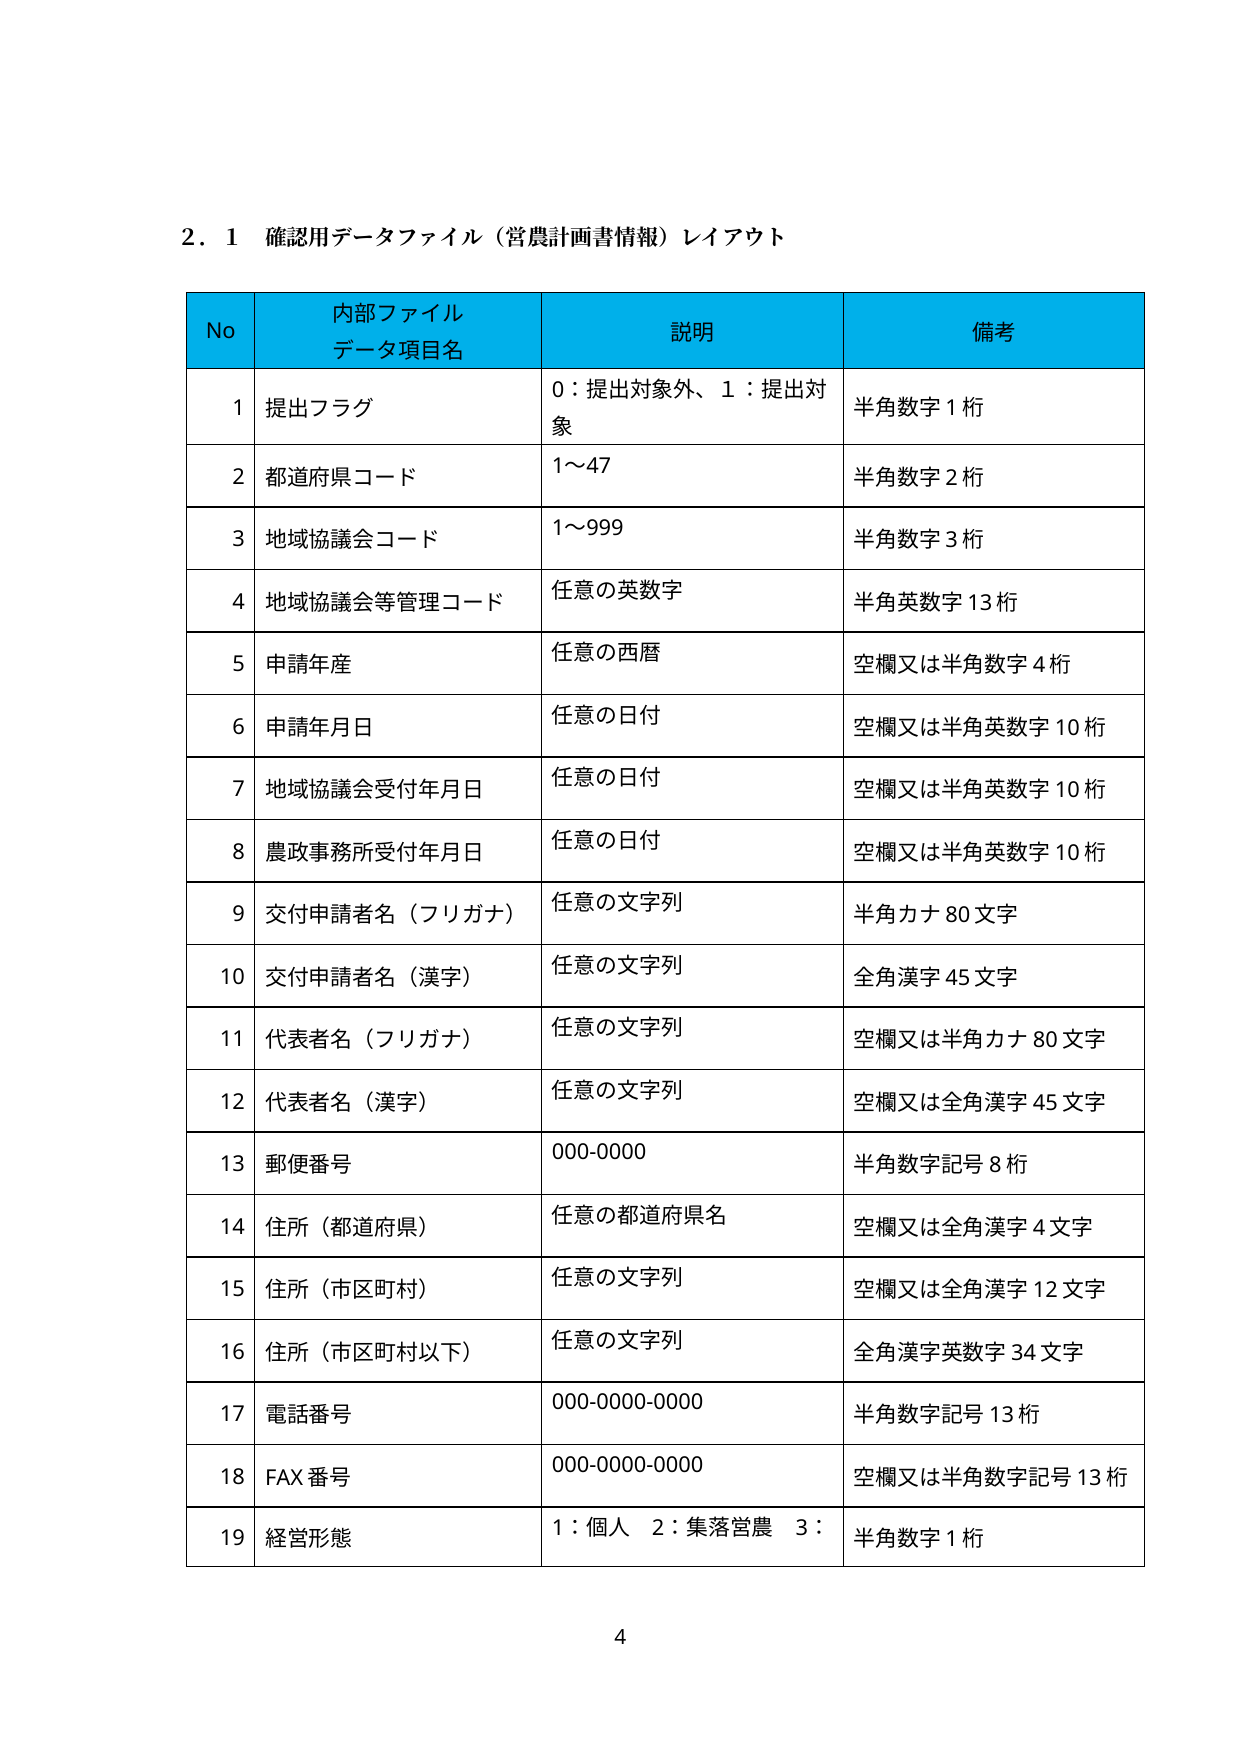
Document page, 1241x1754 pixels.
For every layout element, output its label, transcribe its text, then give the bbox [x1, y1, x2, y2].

table_cell 半角数字1桁 [844, 369, 1144, 444]
table_cell 空欄又は全角漢字4文字 [844, 1195, 1144, 1256]
table_cell 000-0000 [542, 1133, 843, 1194]
table_cell 郵便番号 [255, 1133, 541, 1194]
table_cell 地域協議会受付年月日 [255, 758, 541, 819]
table_cell 0：提出対象外、１：提出対象 [542, 369, 843, 444]
table_cell 7 [187, 758, 254, 819]
table_cell 18 [187, 1445, 254, 1506]
table_cell 住所（市区町村以下） [255, 1320, 541, 1381]
text ２．１ 確認用データファイル（営農計画書情報）レイアウト [177, 217, 1063, 254]
table_cell 全角漢字45文字 [844, 945, 1144, 1006]
table_cell 000-0000-0000 [542, 1383, 843, 1444]
table_cell 11 [187, 1008, 254, 1069]
table_cell 空欄又は半角英数字10桁 [844, 758, 1144, 819]
table_cell 1：個人 2：集落営農 3：法人 [542, 1508, 843, 1566]
table_cell 半角数字記号13桁 [844, 1383, 1144, 1444]
table_cell 半角数字3桁 [844, 508, 1144, 569]
table_cell 任意の文字列 [542, 883, 843, 944]
table_cell 8 [187, 820, 254, 881]
table_cell 6 [187, 695, 254, 756]
table_cell 空欄又は半角英数字10桁 [844, 820, 1144, 881]
table_cell 15 [187, 1258, 254, 1319]
table_cell 9 [187, 883, 254, 944]
table_cell 13 [187, 1133, 254, 1194]
table_cell 半角英数字13桁 [844, 570, 1144, 631]
table_cell 14 [187, 1195, 254, 1256]
table_header 説明 [542, 293, 843, 368]
table_cell 任意の文字列 [542, 1320, 843, 1381]
table_cell 住所（市区町村） [255, 1258, 541, 1319]
table_cell 交付申請者名（フリガナ） [255, 883, 541, 944]
table_cell 任意の日付 [542, 695, 843, 756]
table_cell 任意の文字列 [542, 1070, 843, 1131]
table_cell 2 [187, 445, 254, 506]
table_cell 地域協議会コード [255, 508, 541, 569]
table_cell 空欄又は半角英数字10桁 [844, 695, 1144, 756]
table_cell 申請年産 [255, 633, 541, 694]
table_cell 都道府県コード [255, 445, 541, 506]
table_cell 任意の西暦 [542, 633, 843, 694]
table_cell 19 [187, 1508, 254, 1566]
table_cell 1～999 [542, 508, 843, 569]
table_cell 任意の英数字 [542, 570, 843, 631]
table_cell 半角数字1桁 [844, 1508, 1144, 1566]
table_cell 電話番号 [255, 1383, 541, 1444]
table_cell 任意の文字列 [542, 945, 843, 1006]
table_cell 任意の都道府県名 [542, 1195, 843, 1256]
table_cell 12 [187, 1070, 254, 1131]
table_cell 申請年月日 [255, 695, 541, 756]
table_cell FAX番号 [255, 1445, 541, 1506]
table_cell 半角カナ80文字 [844, 883, 1144, 944]
table_header No [187, 293, 254, 368]
table_cell 空欄又は半角カナ80文字 [844, 1008, 1144, 1069]
table_cell 17 [187, 1383, 254, 1444]
table_cell 1 [187, 369, 254, 444]
table_header 内部ファイル データ項目名 [255, 293, 541, 368]
table_cell 任意の日付 [542, 820, 843, 881]
table_cell 5 [187, 633, 254, 694]
table_cell 半角数字記号8桁 [844, 1133, 1144, 1194]
table_cell 4 [187, 570, 254, 631]
table_cell 3 [187, 508, 254, 569]
table_cell 任意の文字列 [542, 1258, 843, 1319]
table_cell 1～47 [542, 445, 843, 506]
table_cell 任意の文字列 [542, 1008, 843, 1069]
table_cell 任意の日付 [542, 758, 843, 819]
table_cell 空欄又は半角数字記号13桁 [844, 1445, 1144, 1506]
table_cell 16 [187, 1320, 254, 1381]
table_cell 交付申請者名（漢字） [255, 945, 541, 1006]
table_cell 空欄又は全角漢字45文字 [844, 1070, 1144, 1131]
table_cell 地域協議会等管理コード [255, 570, 541, 631]
table_cell 農政事務所受付年月日 [255, 820, 541, 881]
table_cell 全角漢字英数字34文字 [844, 1320, 1144, 1381]
table_cell 半角数字2桁 [844, 445, 1144, 506]
table_cell 代表者名（漢字） [255, 1070, 541, 1131]
table_cell 10 [187, 945, 254, 1006]
table_cell 空欄又は半角数字4桁 [844, 633, 1144, 694]
table_cell 経営形態 [255, 1508, 541, 1566]
table_cell 000-0000-0000 [542, 1445, 843, 1506]
table_cell 住所（都道府県） [255, 1195, 541, 1256]
table_cell 代表者名（フリガナ） [255, 1008, 541, 1069]
table_cell 提出フラグ [255, 369, 541, 444]
table_cell 空欄又は全角漢字12文字 [844, 1258, 1144, 1319]
table_header 備考 [844, 293, 1144, 368]
